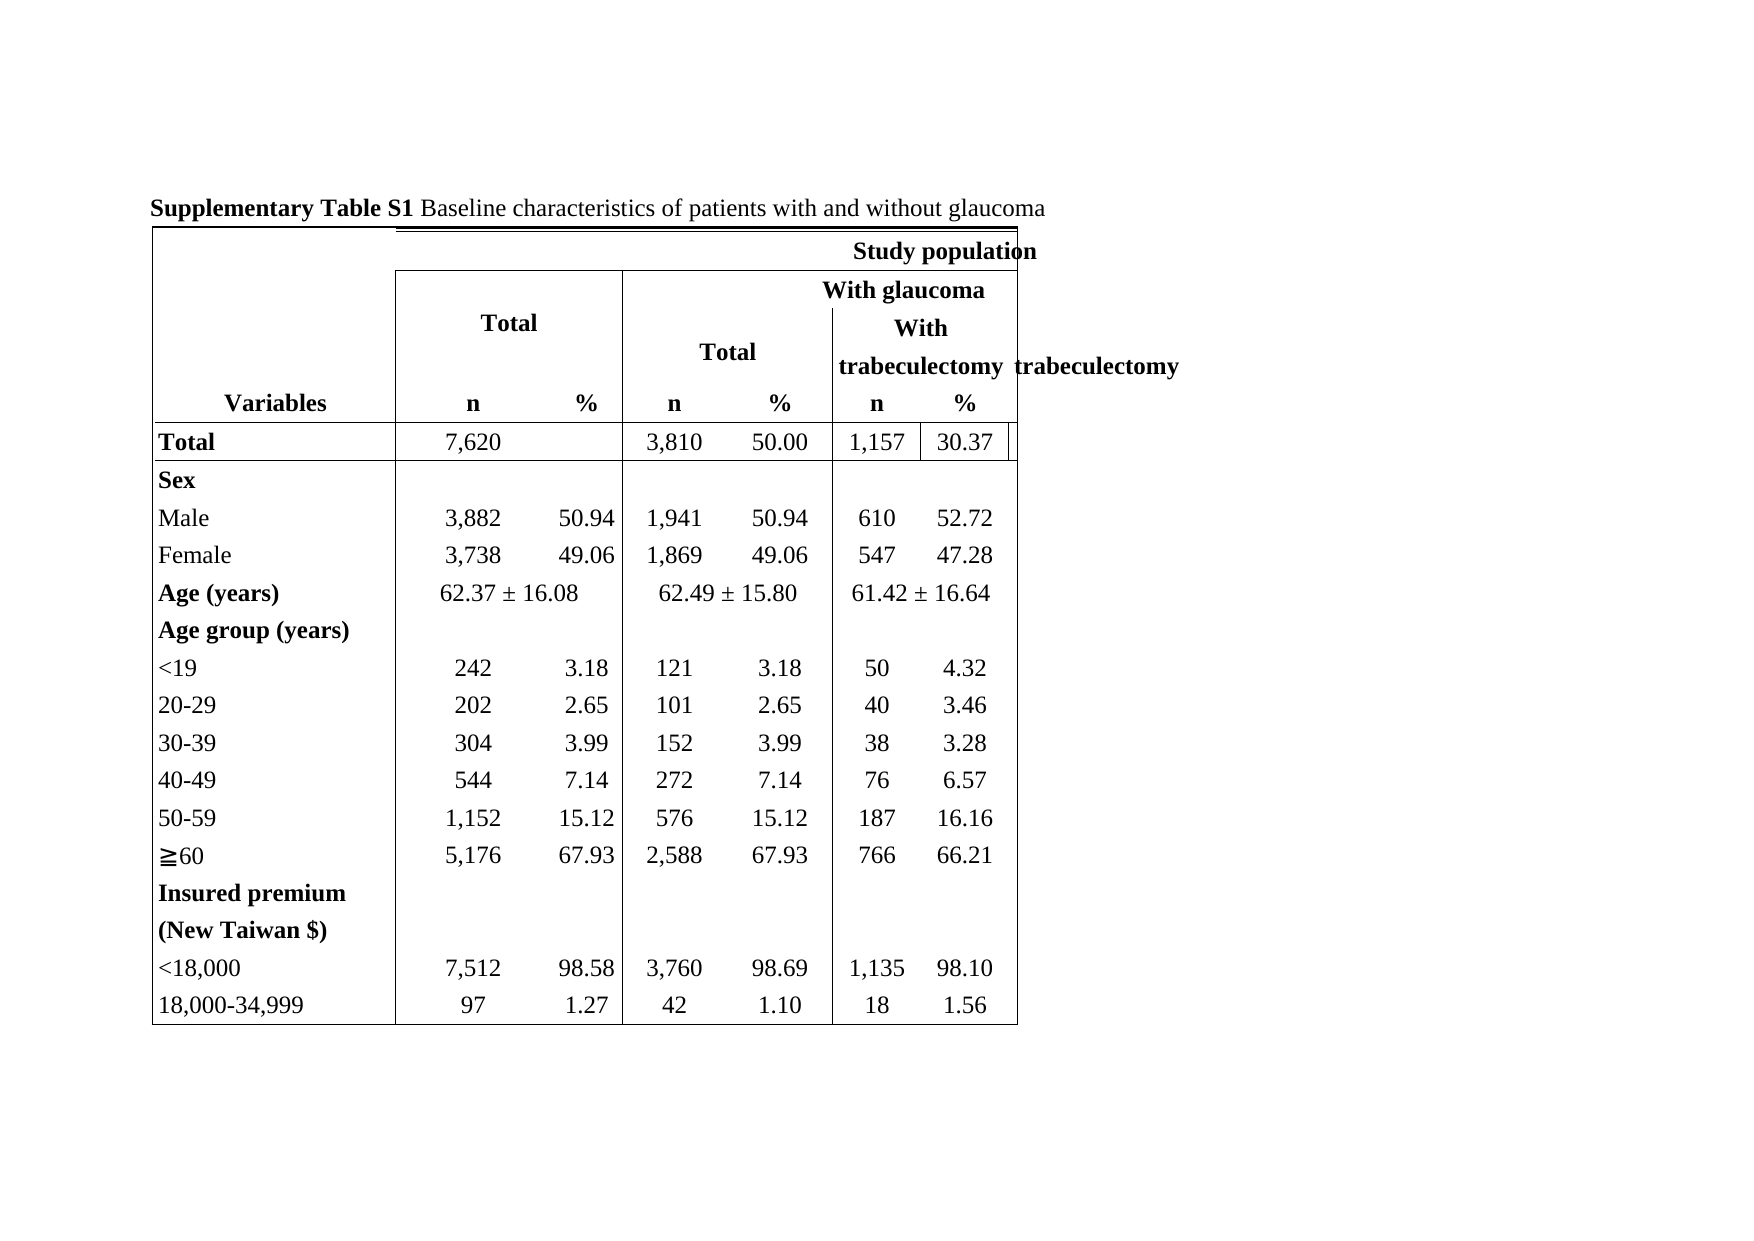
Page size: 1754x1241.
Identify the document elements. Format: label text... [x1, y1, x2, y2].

text Supplementary Table S1 Baseline characteristics of patients with and without glaucoma [150, 189, 1604, 226]
table_header [153, 228, 1017, 1024]
